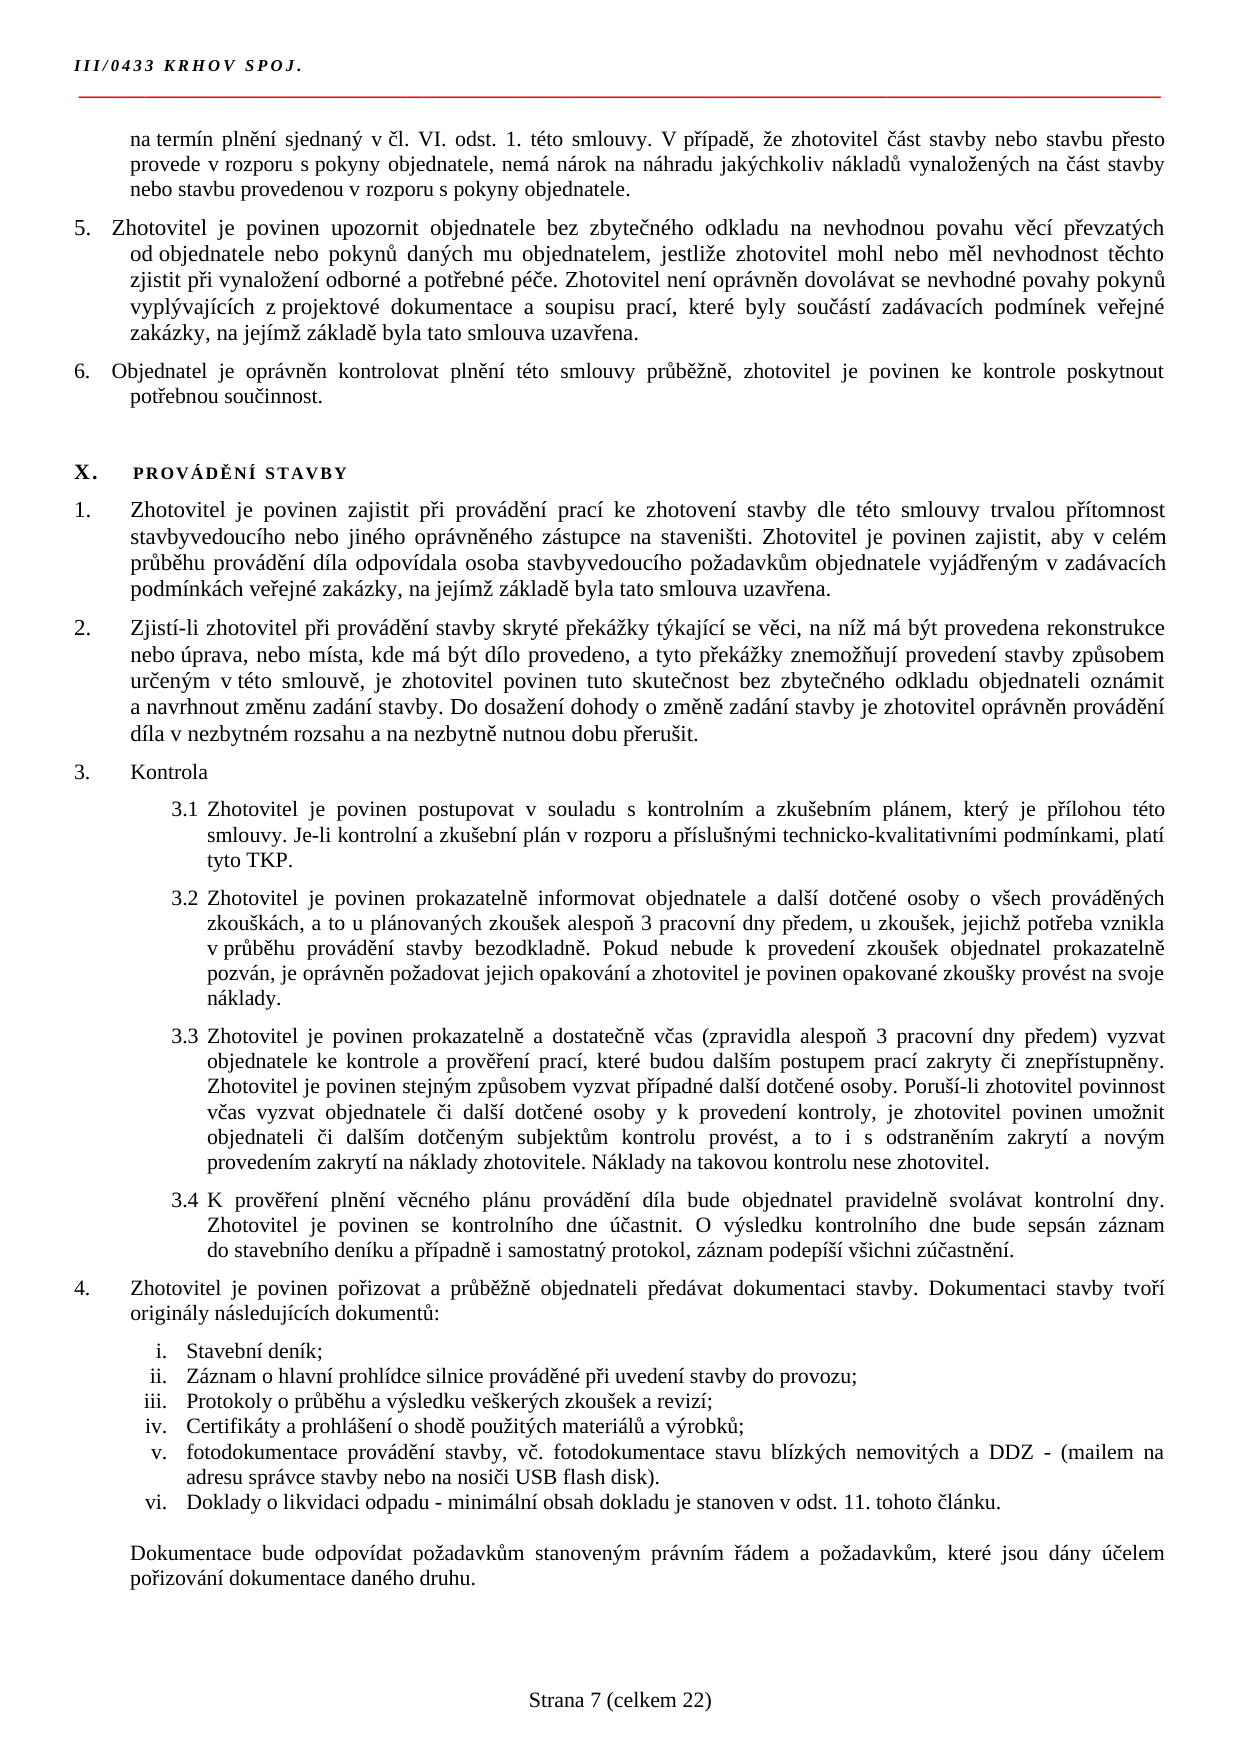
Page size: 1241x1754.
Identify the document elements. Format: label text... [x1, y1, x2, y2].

text 3.2 Zhotovitel je povinen prokazatelně informovat objednatele a další dotčené osoby o všech prováděných zkouškách, a to u plánovaných zkoušek alespoň 3 pracovní dny předem, u zkoušek, jejichž potřeba vznikla v průběhu provádění stavby bezodkladně. Pokud nebude k provedení zkoušek objednatel prokazatelně pozván, je oprávněn požadovat jejich opakování a zhotovitel je povinen opakované zkoušky provést na svoje náklady. [133, 884, 1166, 1011]
list Zhotovitel je povinen upozornit objednatele bez zbytečného odkladu na nevhodnou povahu věcí převzatých od objednatele nebo pokynů daných mu objednatelem, jestliže zhotovitel mohl nebo měl nevhodnost těchto zjistit při vynaložení odborné a potřebné péče. Zhotovitel není oprávněn dovolávat se nevhodné povahy pokynů vyplývajících z projektové dokumentace a soupisu prací, které byly součástí zadávacích podmínek veřejné zakázky, na jejímž základě byla tato smlouva uzavřena. [74, 214, 1166, 346]
list Objednatel je oprávněn kontrolovat plnění této smlouvy průběžně, zhotovitel je povinen ke kontrole poskytnout potřebnou součinnost. [74, 358, 1166, 408]
list Kontrola [74, 759, 1166, 784]
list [74, 126, 1166, 201]
text 3.3 Zhotovitel je povinen prokazatelně a dostatečně včas (zpravidla alespoň 3 pracovní dny předem) vyzvat objednatele ke kontrole a prověření prací, které budou dalším postupem prací zakryty či znepřístupněny. Zhotovitel je povinen stejným způsobem vyzvat případné další dotčené osoby. Poruší-li zhotovitel povinnost včas vyzvat objednatele či další dotčené osoby y k provedení kontroly, je zhotovitel povinen umožnit objednateli či dalším dotčeným subjektům kontrolu provést, a to i s odstraněním zakrytí a novým provedením zakrytí na náklady zhotovitele. Náklady na takovou kontrolu nese zhotovitel. [133, 1023, 1166, 1174]
list Zhotovitel je povinen zajistit při provádění prací ke zhotovení stavby dle této smlouvy trvalou přítomnost stavbyvedoucího nebo jiného oprávněného zástupce na staveništi. Zhotovitel je povinen zajistit, aby v celém průběhu provádění díla odpovídala osoba stavbyvedoucího požadavkům objednatele vyjádřeným v zadávacích podmínkách veřejné zakázky, na jejímž základě byla tato smlouva uzavřena. [74, 496, 1166, 602]
list Zhotovitel je povinen pořizovat a průběžně objednateli předávat dokumentaci stavby. Dokumentaci stavby tvoří originály následujících dokumentů: [74, 1275, 1166, 1325]
list provádění stavby [74, 459, 1166, 484]
list Záznam o hlavní prohlídce silnice prováděné při uvedení stavby do provozu; [167, 1363, 1166, 1388]
list Stavební deník; [167, 1338, 1166, 1363]
list fotodokumentace provádění stavby, vč. fotodokumentace stavu blízkých nemovitých a DDZ - (mailem na adresu správce stavby nebo na nosiči USB flash disk). [167, 1439, 1166, 1489]
text 3.4 K prověření plnění věcného plánu provádění díla bude objednatel pravidelně svolávat kontrolní dny. Zhotovitel je povinen se kontrolního dne účastnit. O výsledku kontrolního dne bude sepsán záznam do stavebního deníku a případně i samostatný protokol, záznam podepíší všichni zúčastnění. [133, 1187, 1166, 1262]
list Protokoly o průběhu a výsledku veškerých zkoušek a revizí; [167, 1388, 1166, 1413]
list Doklady o likvidaci odpadu - minimální obsah dokladu je stanoven v odst. 11. tohoto článku. [167, 1489, 1166, 1514]
text 3.1 Zhotovitel je povinen postupovat v souladu s kontrolním a zkušebním plánem, který je přílohou této smlouvy. Je-li kontrolní a zkušební plán v rozporu a příslušnými technicko-kvalitativními podmínkami, platí tyto TKP. [133, 796, 1166, 872]
text Dokumentace bude odpovídat požadavkům stanoveným právním řádem a požadavkům, které jsou dány účelem pořizování dokumentace daného druhu. [130, 1539, 1166, 1590]
list Zjistí-li zhotovitel při provádění stavby skryté překážky týkající se věci, na níž má být provedena rekonstrukce nebo úprava, nebo místa, kde má být dílo provedeno, a tyto překážky znemožňují provedení stavby způsobem určeným v této smlouvě, je zhotovitel povinen tuto skutečnost bez zbytečného odkladu objednateli oznámit a navrhnout změnu zadání stavby. Do dosažení dohody o změně zadání stavby je zhotovitel oprávněn provádění díla v nezbytném rozsahu a na nezbytně nutnou dobu přerušit. [74, 614, 1166, 746]
list Certifikáty a prohlášení o shodě použitých materiálů a výrobků; [167, 1413, 1166, 1439]
